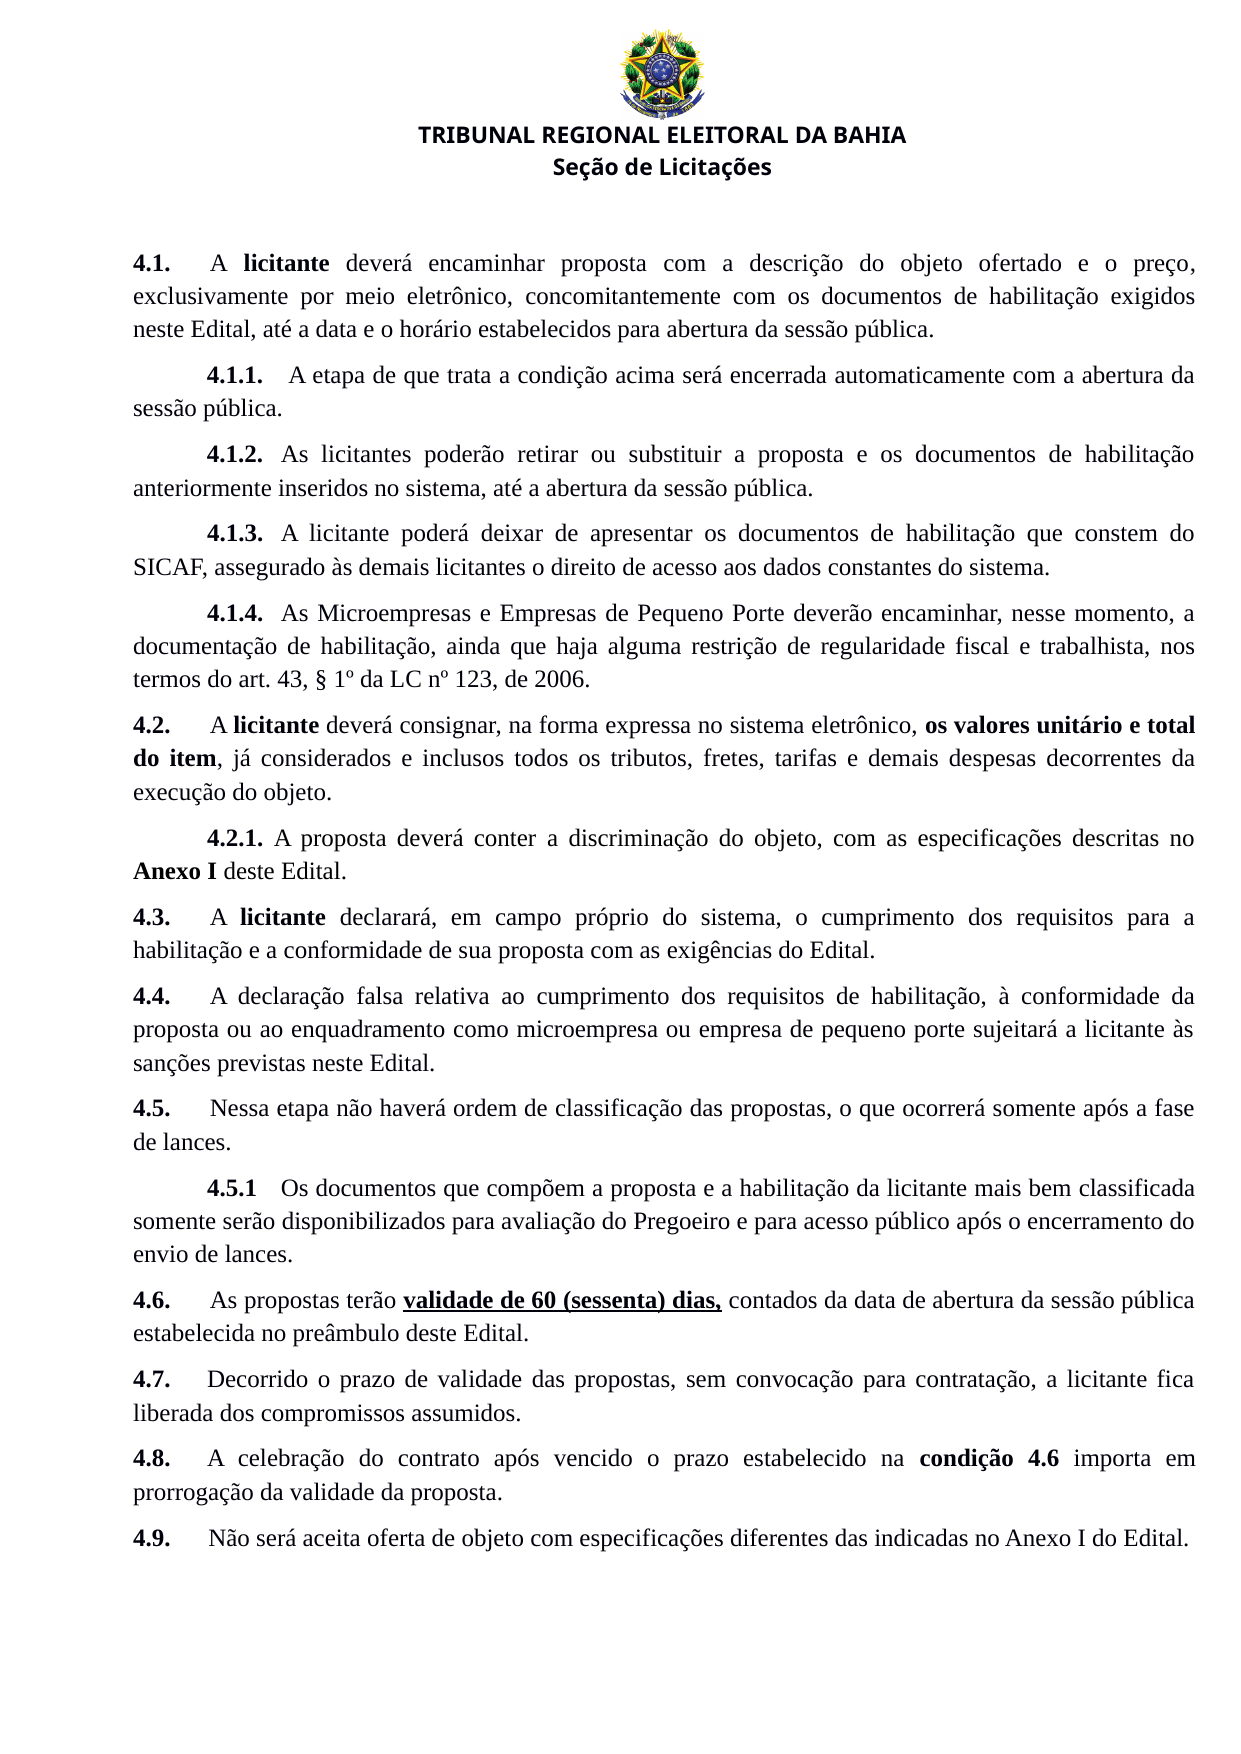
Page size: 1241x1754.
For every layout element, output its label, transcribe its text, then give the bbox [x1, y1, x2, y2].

text 4.1.2. As licitantes poderão retirar ou substituir a proposta e os documentos de habilitação anteriormente inseridos no sistema, até a abertura da sessão pública. [133, 436, 1196, 503]
text 4.1.3. A licitante poderá deixar de apresentar os documentos de habilitação que constem do SICAF, assegurado às demais licitantes o direito de acesso aos dados constantes do sistema. [133, 515, 1196, 582]
text 4.5.1 Os documentos que compõem a proposta e a habilitação da licitante mais bem classificada somente serão disponibilizados para avaliação do Pregoeiro e para acesso público após o encerramento do envio de lances. [133, 1169, 1196, 1269]
text 4.4. A declaração falsa relativa ao cumprimento dos requisitos de habilitação, à conformidade da proposta ou ao enquadramento como microempresa ou empresa de pequeno porte sujeitará a licitante às sanções previstas neste Edital. [133, 978, 1196, 1078]
text 4.9. Não será aceita oferta de objeto com especificações diferentes das indicadas no Anexo I do Edital. [133, 1519, 1196, 1553]
text 4.1. A licitante deverá encaminhar proposta com a descrição do objeto ofertado e o preço, exclusivamente por meio eletrônico, concomitantemente com os documentos de habilitação exigidos neste Edital, até a data e o horário estabelecidos para abertura da sessão pública. [133, 244, 1196, 344]
text 4.6. As propostas terão validade de 60 (sessenta) dias, contados da data de abertura da sessão pública estabelecida no preâmbulo deste Edital. [133, 1282, 1196, 1348]
text 4.2. A licitante deverá consignar, na forma expressa no sistema eletrônico, os valores unitário e total do item, já considerados e inclusos todos os tributos, fretes, tarifas e demais despesas decorrentes da execução do objeto. [133, 707, 1196, 807]
text 4.1.4. As Microempresas e Empresas de Pequeno Porte deverão encaminhar, nesse momento, a documentação de habilitação, ainda que haja alguma restrição de regularidade fiscal e trabalhista, nos termos do art. 43, § 1º da LC nº 123, de 2006. [133, 594, 1196, 694]
text 4.5. Nessa etapa não haverá ordem de classificação das propostas, o que ocorrerá somente após a fase de lances. [133, 1090, 1196, 1157]
text 4.1.1. A etapa de que trata a condição acima será encerrada automaticamente com a abertura da sessão pública. [133, 357, 1196, 423]
text 4.3. A licitante declarará, em campo próprio do sistema, o cumprimento dos requisitos para a habilitação e a conformidade de sua proposta com as exigências do Edital. [133, 898, 1196, 965]
text 4.8. A celebração do contrato após vencido o prazo estabelecido na condição 4.6 importa em prorrogação da validade da proposta. [133, 1440, 1196, 1507]
text 4.2.1. A proposta deverá conter a discriminação do objeto, com as especificações descritas no Anexo I deste Edital. [133, 819, 1196, 886]
text 4.7. Decorrido o prazo de validade das propostas, sem convocação para contratação, a licitante fica liberada dos compromissos assumidos. [133, 1361, 1196, 1428]
